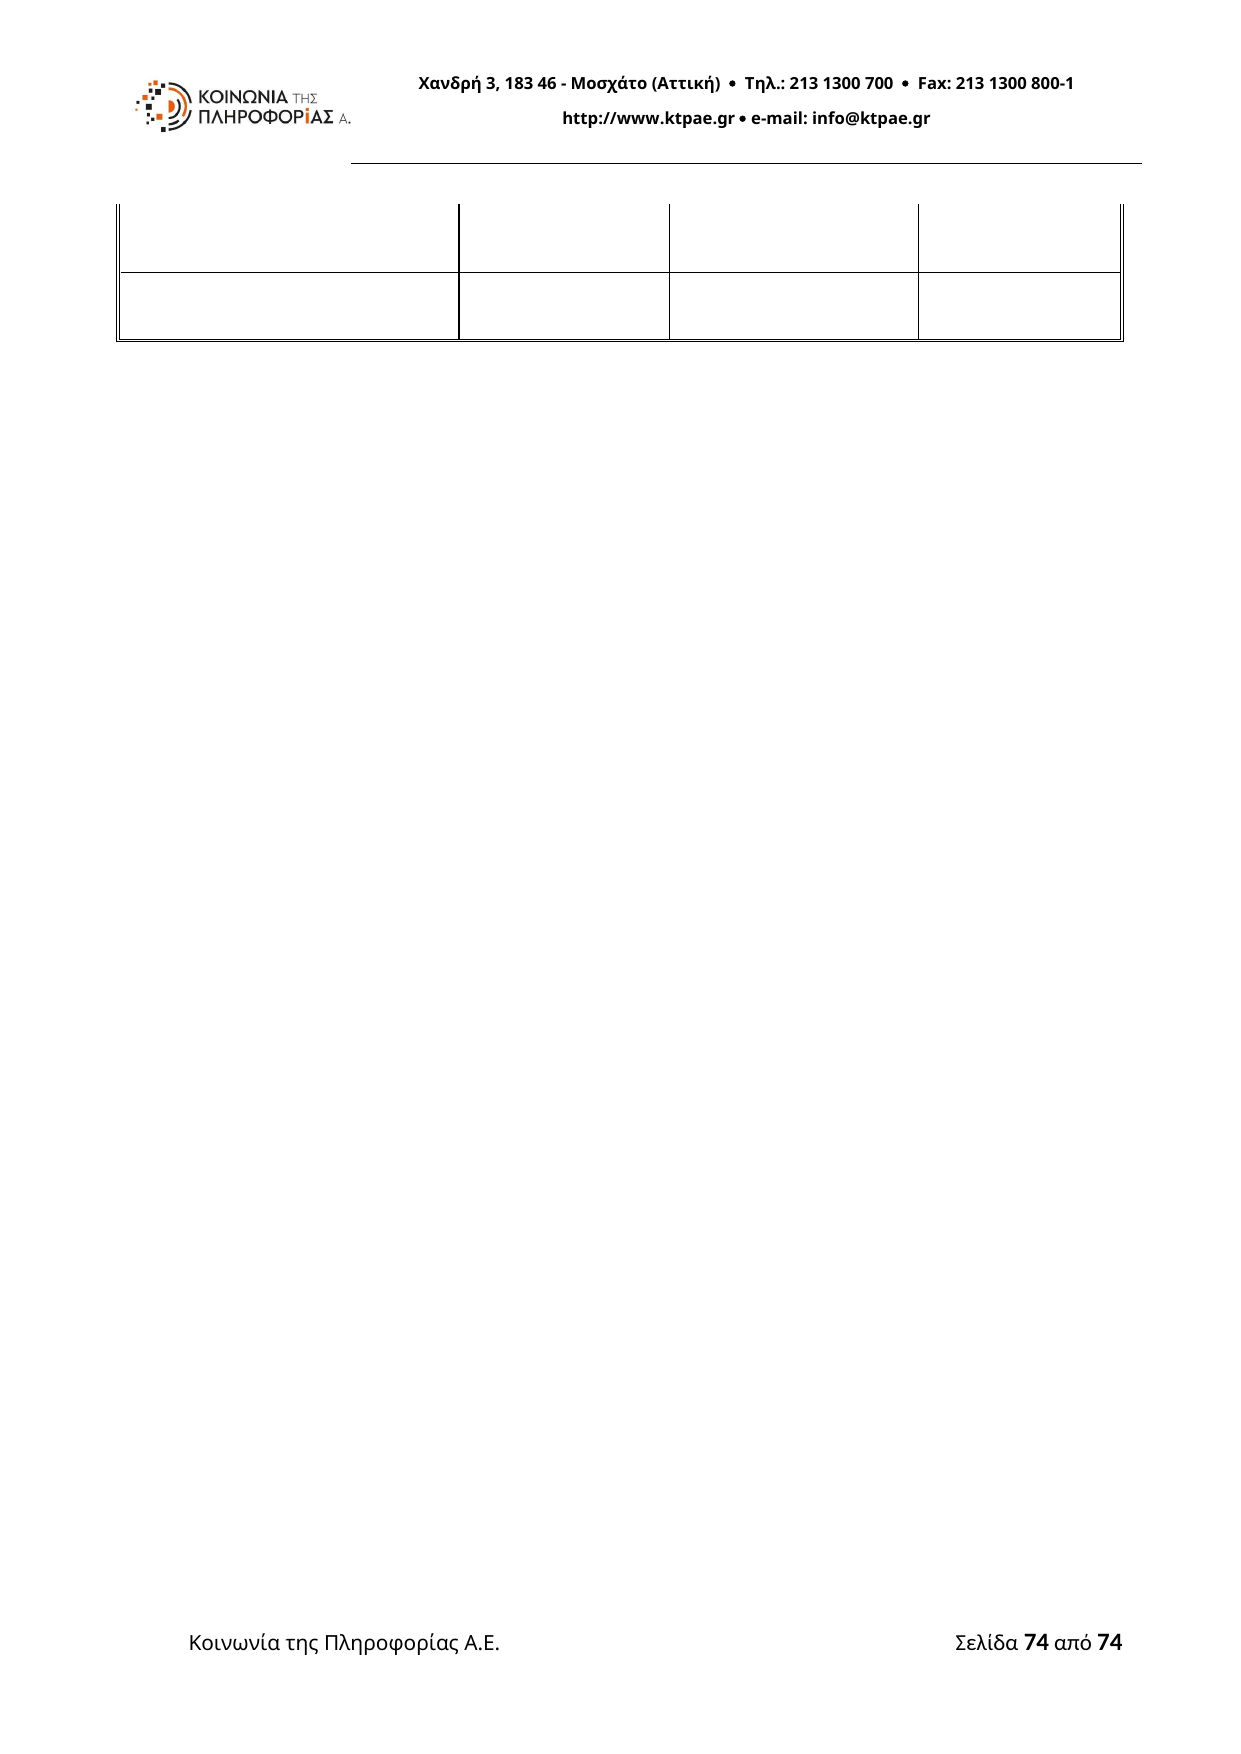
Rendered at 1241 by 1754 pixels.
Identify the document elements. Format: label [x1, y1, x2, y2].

table_cell [670, 273, 918, 339]
table_cell [120, 204, 458, 272]
table_cell [919, 204, 1120, 272]
picture [129, 71, 351, 138]
table_cell [460, 273, 669, 339]
table_cell [919, 273, 1120, 339]
table_cell [120, 273, 458, 339]
table_cell [460, 204, 669, 272]
table_cell [670, 204, 918, 272]
